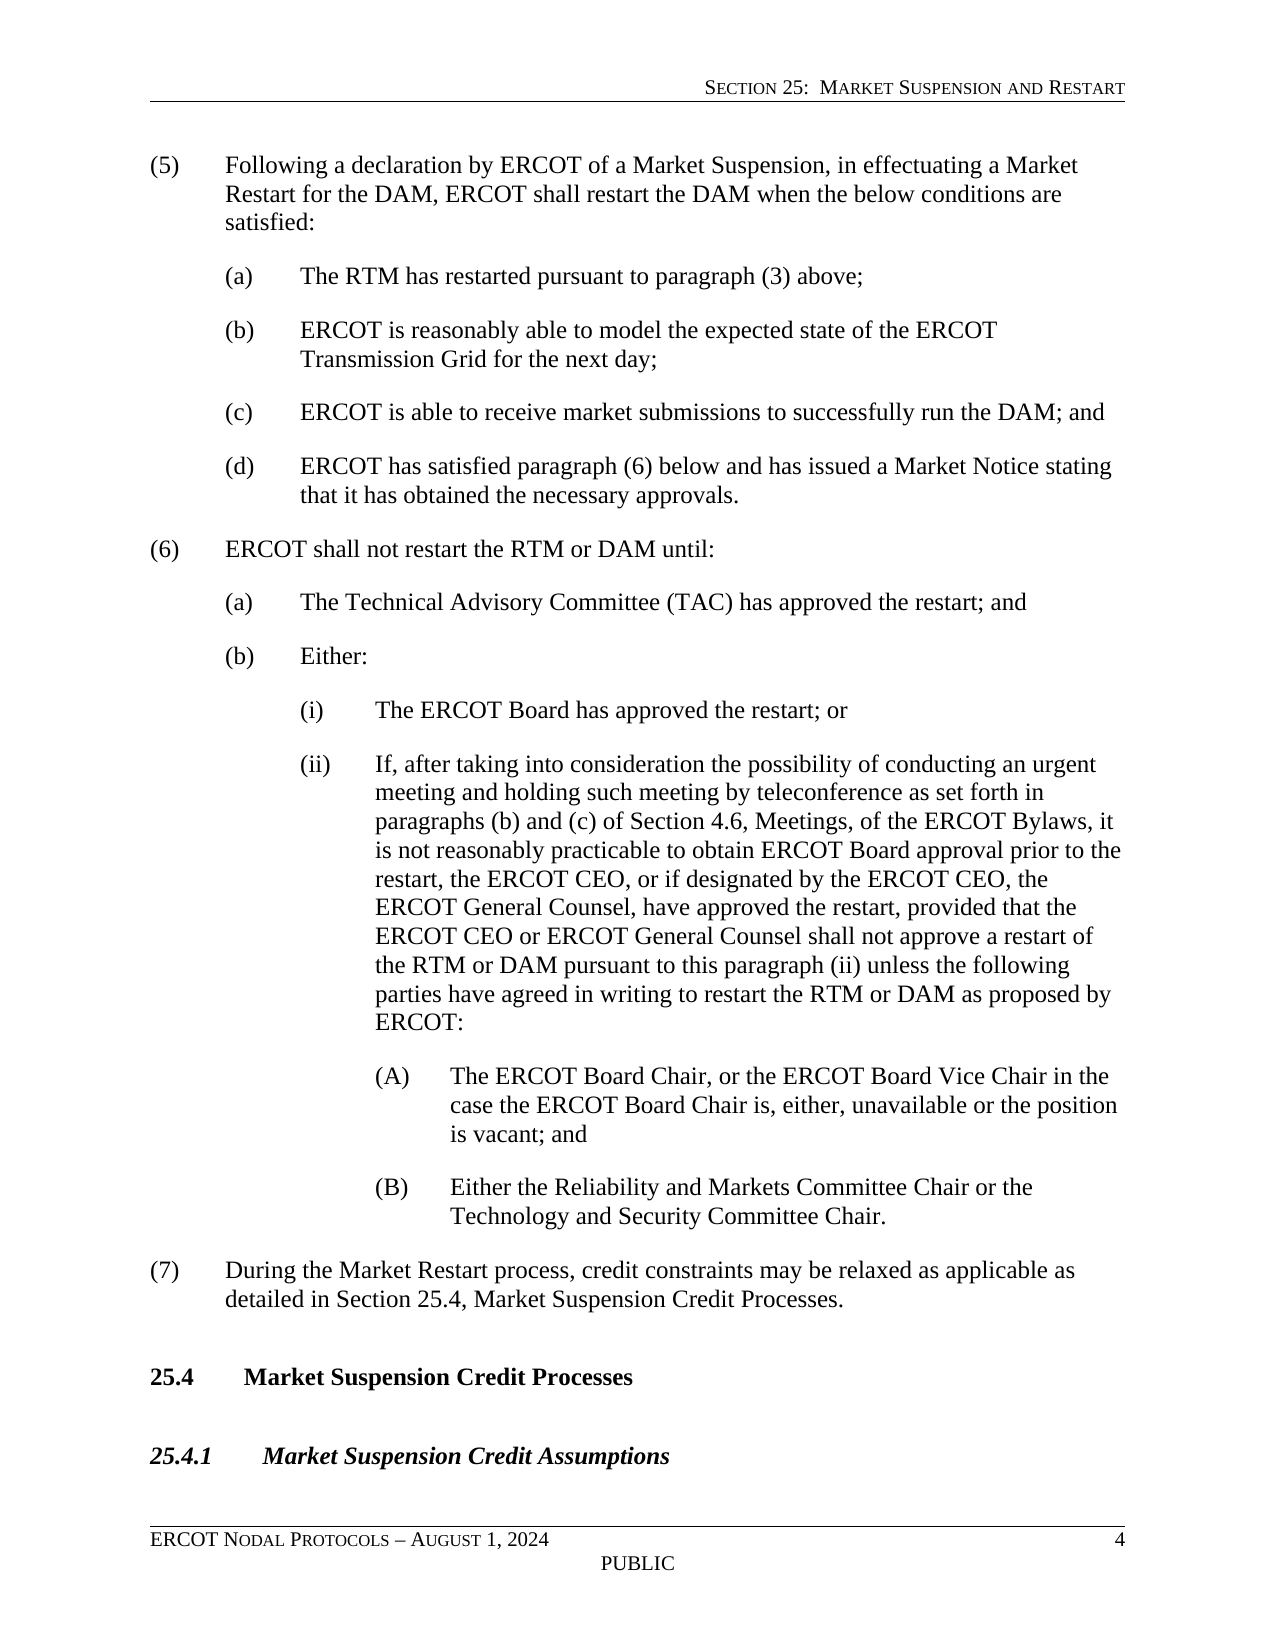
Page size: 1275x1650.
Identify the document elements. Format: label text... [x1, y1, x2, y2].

text 25.4.1 Market Suspension Credit Assumptions [150, 1441, 1125, 1470]
text 25.4 Market Suspension Credit Processes [150, 1362, 1125, 1391]
text (b) Either: [225, 641, 1125, 670]
text (B) Either the Reliability and Markets Committee Chair or the Technology and Security Committee Chair. [375, 1172, 1125, 1230]
text (b) ERCOT is reasonably able to model the expected state of the ERCOT Transmission Grid for the next day; [225, 315, 1125, 372]
text (a) The Technical Advisory Committee (TAC) has approved the restart; and [225, 587, 1125, 616]
text (7) During the Market Restart process, credit constraints may be relaxed as applicable as detailed in Section 25.4, Market Suspension Credit Processes. [150, 1255, 1125, 1312]
text (i) The ERCOT Board has approved the restart; or [300, 695, 1125, 724]
text (5) Following a declaration by ERCOT of a Market Suspension, in effectuating a Market Restart for the DAM, ERCOT shall restart the DAM when the below conditions are satisfied: [150, 150, 1125, 236]
text (6) ERCOT shall not restart the RTM or DAM until: [150, 534, 1125, 562]
text (c) ERCOT is able to receive market submissions to successfully run the DAM; and [225, 397, 1125, 426]
text (ii) If, after taking into consideration the possibility of conducting an urgent meeting and holding such meeting by teleconference as set forth in paragraphs (b) and (c) of Section 4.6, Meetings, of the ERCOT Bylaws, it is not reasonably practicable to obtain ERCOT Board approval prior to the restart, the ERCOT CEO, or if designated by the ERCOT CEO, the ERCOT General Counsel, have approved the restart, provided that the ERCOT CEO or ERCOT General Counsel shall not approve a restart of the RTM or DAM pursuant to this paragraph (ii) unless the following parties have agreed in writing to restart the RTM or DAM as proposed by ERCOT: [300, 749, 1125, 1036]
text (A) The ERCOT Board Chair, or the ERCOT Board Vice Chair in the case the ERCOT Board Chair is, either, unavailable or the position is vacant; and [375, 1061, 1125, 1147]
text (d) ERCOT has satisfied paragraph (6) below and has issued a Market Notice stating that it has obtained the necessary approvals. [225, 451, 1125, 509]
text (a) The RTM has restarted pursuant to paragraph (3) above; [225, 261, 1125, 290]
